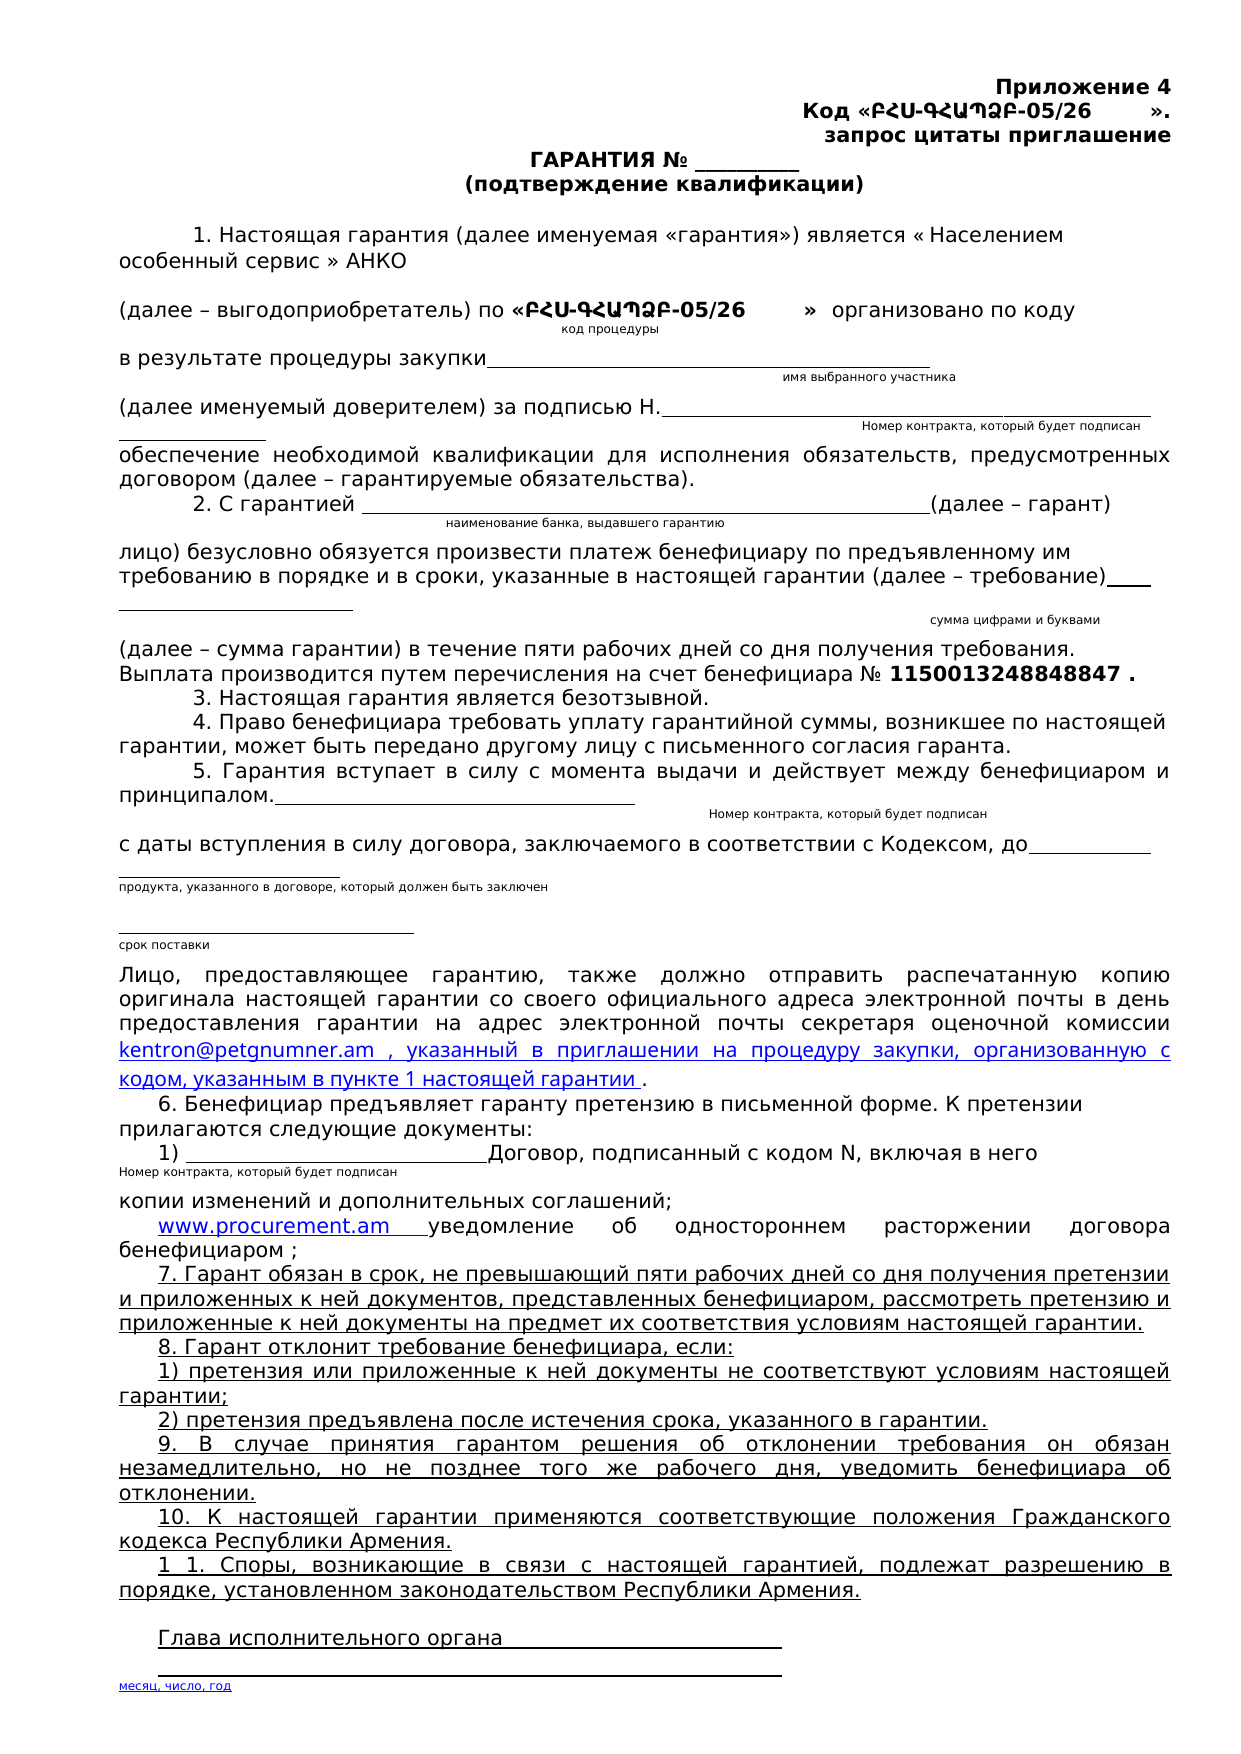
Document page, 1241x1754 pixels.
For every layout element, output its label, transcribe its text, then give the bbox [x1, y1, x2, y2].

text (далее – сумма гарантии) в течение пяти рабочих дней со дня получения требования. Выплата производится путем перечисления на счет бенефициара № 1150013248848847 . [118, 637, 1171, 686]
list Лицо, предоставляющее гарантию, также должно отправить распечатанную копию оригинала настоящей гарантии со своего официального адреса электронной почты в день предоставления гарантии на адрес электронной почты секретаря оценочной комиссии kentron@petgnumner.am , указанный в приглашении на процедуру закупки, организованную с кодом, указанным в пункте 1 настоящей гарантии . [118, 1061, 1171, 1092]
text 1) Договор, подписанный с кодом N, включая в него [118, 1141, 1171, 1165]
text 4. Право бенефициара требовать уплату гарантийной суммы, возникшее по настоящей гарантии, может быть передано другому лицу с письменного согласия гаранта. [118, 710, 1171, 759]
text Глава исполнительного органа [118, 1626, 1171, 1651]
list срок поставки [118, 938, 1171, 963]
text 10. К настоящей гарантии применяются соответствующие положения Гражданского кодекса Республики Армения. [118, 1505, 1171, 1553]
text Приложение 4 [118, 75, 1171, 99]
text (далее – выгодоприобретатель) по «ԲՀՍ-ԳՀԱՊՁԲ-05/26 » организовано по коду код процедуры [118, 298, 1171, 346]
text наименование банка, выдавшего гарантию [118, 516, 1171, 540]
text Номер контракта, который будет подписан [635, 807, 1171, 832]
text 3. Настоящая гарантия является безотзывной. [118, 686, 1171, 710]
text (подтверждение квалификации) [118, 172, 1171, 196]
text ГАРАНТИЯ № __________ [118, 148, 1171, 172]
text 9. В случае принятия гарантом решения об отклонении требования он обязан незамедлительно, но не позднее того же рабочего дня, уведомить бенефициара об отклонении. [118, 1478, 1171, 1505]
text 1) претензия или приложенные к ней документы не соответствуют условиям настоящей гарантии; [118, 1359, 1171, 1408]
text 9. В случае принятия гарантом решения об отклонении требования он обязан незамедлительно, но не позднее того же рабочего дня, уведомить бенефициара об отклонении. [118, 1432, 1171, 1477]
text 1 1. Споры, возникающие в связи с настоящей гарантией, подлежат разрешению в порядке, установленном законодательством Республики Армения. [118, 1553, 1171, 1602]
text сумма цифрами и буквами [856, 613, 1171, 637]
text лицо) безусловно обязуется произвести платеж бенефициару по предъявленному им требованию в порядке и в сроки, указанные в настоящей гарантии (далее – требование) [118, 540, 1171, 613]
text 5. Гарантия вступает в силу с момента выдачи и действует между бенефициаром и принципалом. [118, 759, 1171, 807]
text 6. Бенефициар предъявляет гаранту претензию в письменной форме. К претензии прилагаются следующие документы: [118, 1092, 1171, 1141]
text (далее именуемый доверителем) за подписью Н. Номер контракта, который будет подписан [118, 395, 1171, 443]
text обеспечение необходимой квалификации для исполнения обязательств, предусмотренных договором (далее – гарантируемые обязательства). [118, 443, 1171, 492]
text Код «ԲՀՍ-ԳՀԱՊՁԲ-05/26 ». [118, 99, 1171, 123]
text 8. Гарант отклонит требование бенефициара, если: [118, 1335, 1171, 1359]
text в результате процедуры закупки [118, 346, 1171, 370]
text Номер контракта, который будет подписан [118, 1165, 1171, 1189]
text имя выбранного участника [118, 370, 1171, 395]
text 1. Настоящая гарантия (далее именуемая «гарантия») является « Населением особенный сервис » АНКО [118, 221, 1171, 273]
text www.procurement.am уведомление об одностороннем расторжении договора бенефициаром ; [118, 1214, 1171, 1262]
list Лицо, предоставляющее гарантию, также должно отправить распечатанную копию оригинала настоящей гарантии со своего официального адреса электронной почты в день предоставления гарантии на адрес электронной почты секретаря оценочной комиссии kentron@petgnumner.am , указанный в приглашении на процедуру закупки, организованную с кодом, указанным в пункте 1 настоящей гарантии . [118, 963, 1171, 1060]
list продукта, указанного в договоре, который должен быть заключен [118, 880, 1171, 904]
text запрос цитаты приглашение [118, 123, 1171, 148]
text 7. Гарант обязан в срок, не превышающий пяти рабочих дней со дня получения претензии и приложенных к ней документов, представленных бенефициаром, рассмотреть претензию и приложенные к ней документы на предмет их соответствия условиям настоящей гарантии. [118, 1309, 1171, 1335]
text копии изменений и дополнительных соглашений; [118, 1189, 1171, 1214]
list с даты вступления в силу договора, заключаемого в соответствии с Кодексом, до [118, 832, 1171, 880]
text месяц, число, год [118, 1679, 1171, 1704]
text 7. Гарант обязан в срок, не превышающий пяти рабочих дней со дня получения претензии и приложенных к ней документов, представленных бенефициаром, рассмотреть претензию и приложенные к ней документы на предмет их соответствия условиям настоящей гарантии. [118, 1262, 1171, 1308]
text 2) претензия предъявлена после истечения срока, указанного в гарантии. [118, 1408, 1171, 1432]
text 2. С гарантией (далее – гарант) [118, 492, 1171, 516]
